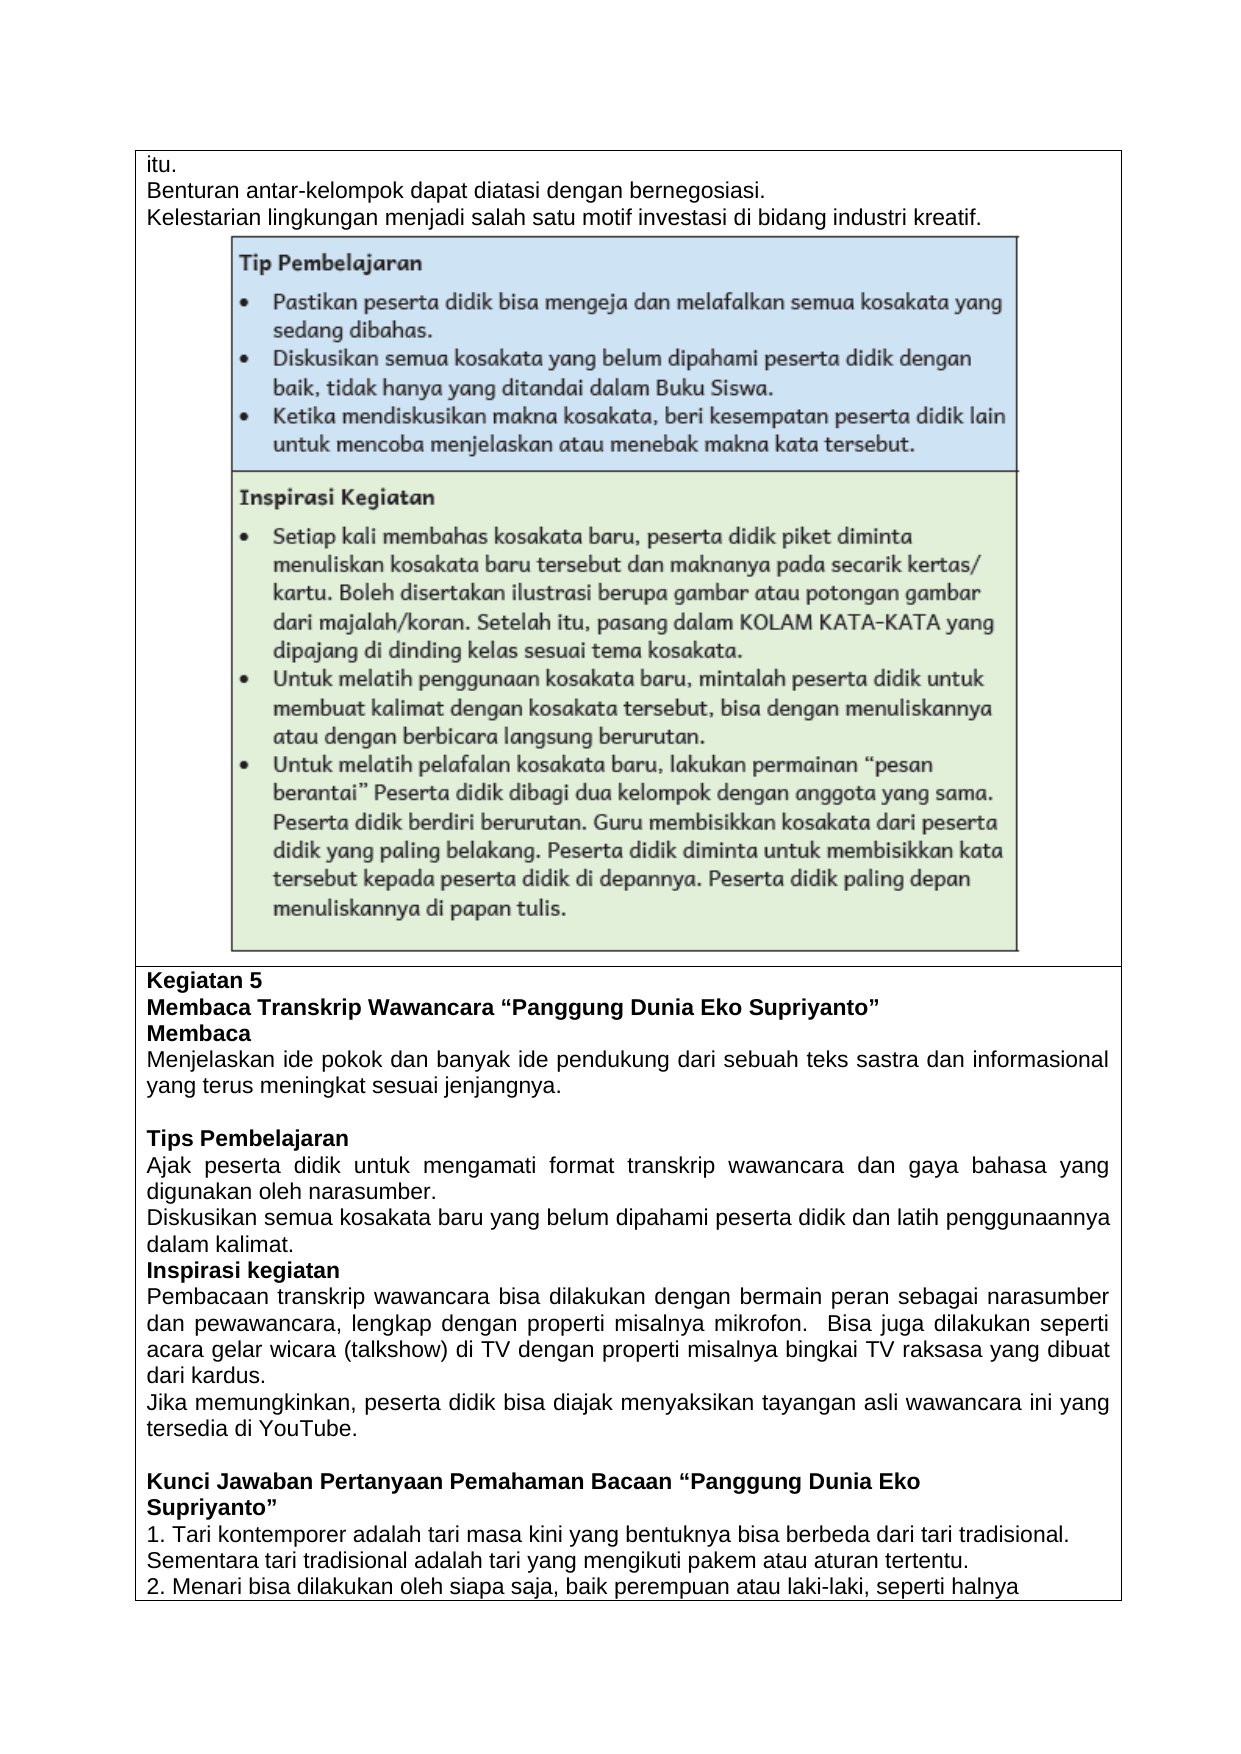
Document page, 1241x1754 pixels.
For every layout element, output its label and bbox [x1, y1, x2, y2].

picture [222, 230, 1035, 966]
table_cell [136, 151, 1121, 966]
table_cell [136, 967, 1121, 1599]
